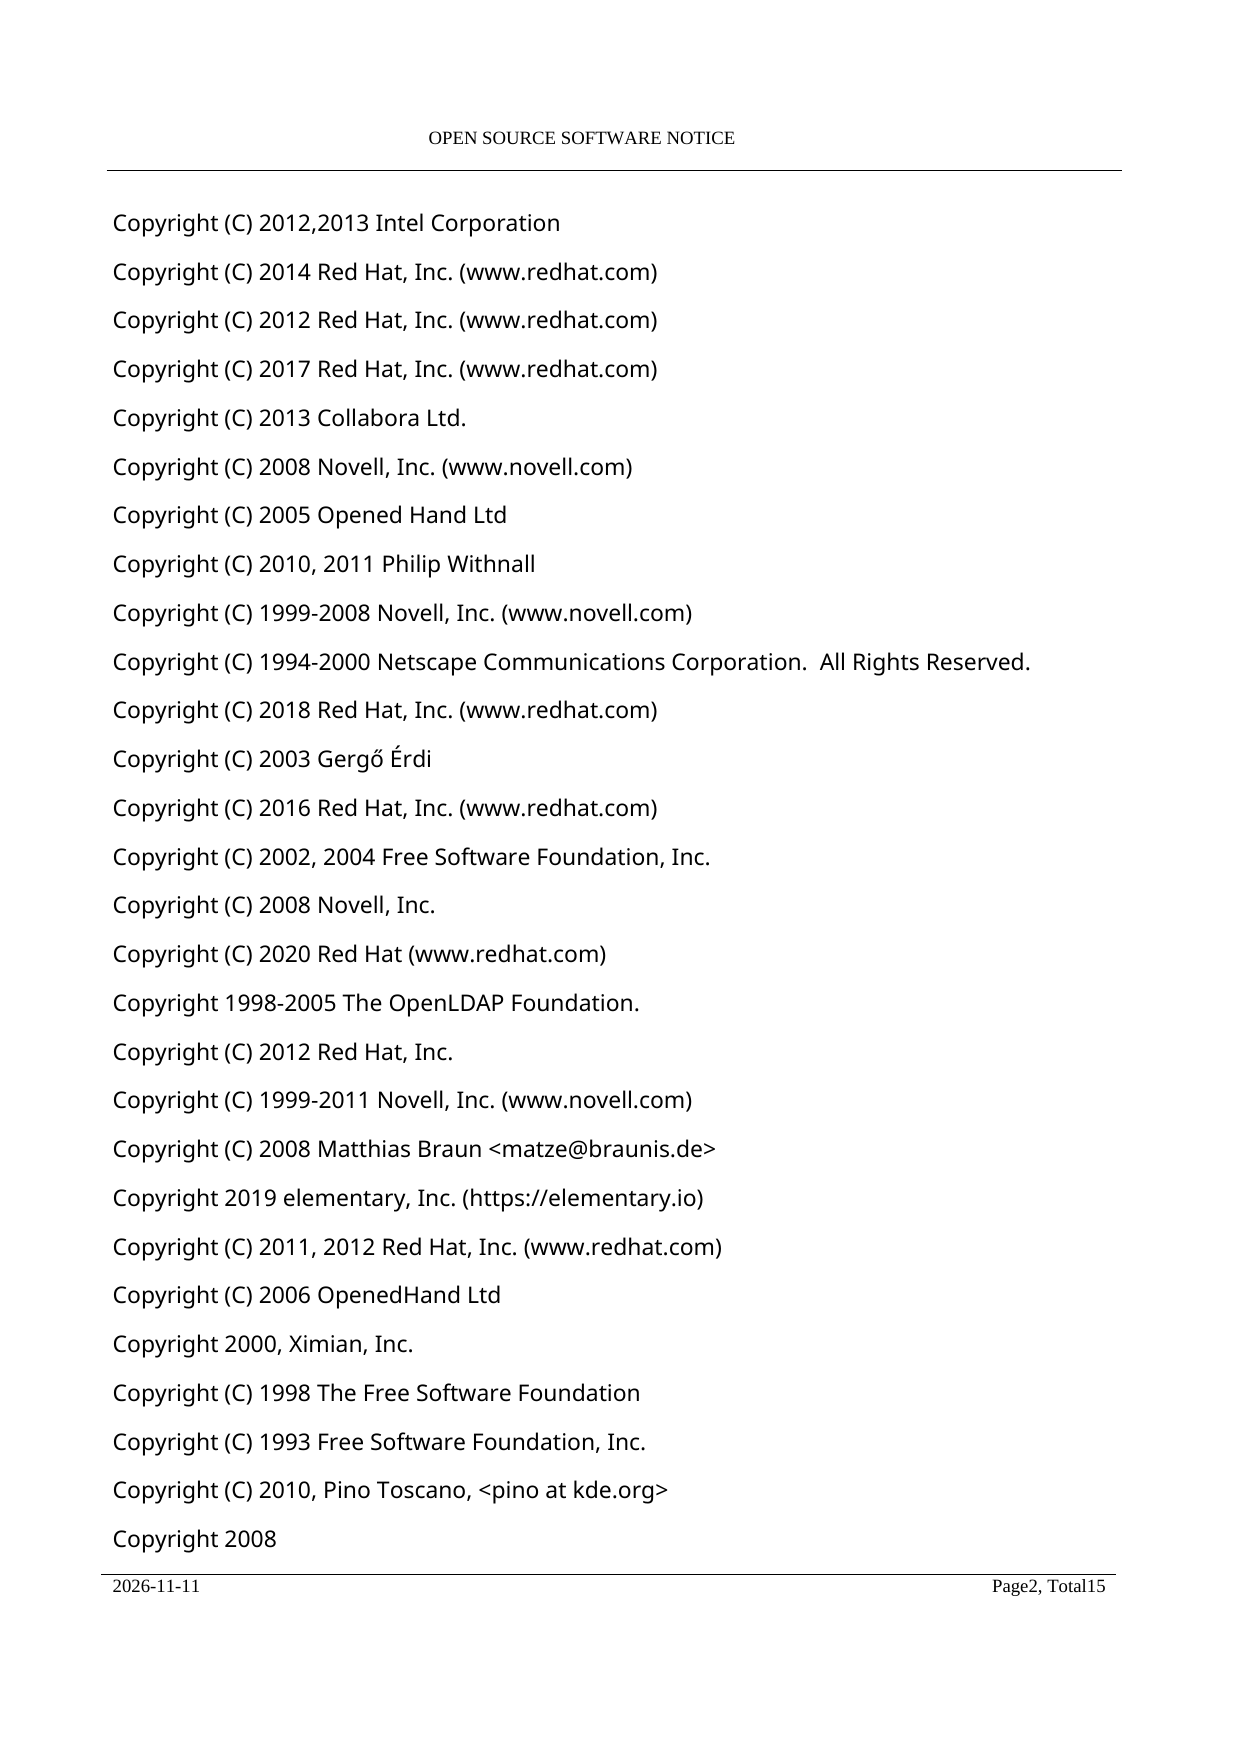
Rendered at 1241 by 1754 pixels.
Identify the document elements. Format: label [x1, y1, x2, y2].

text [112, 206, 1128, 1555]
